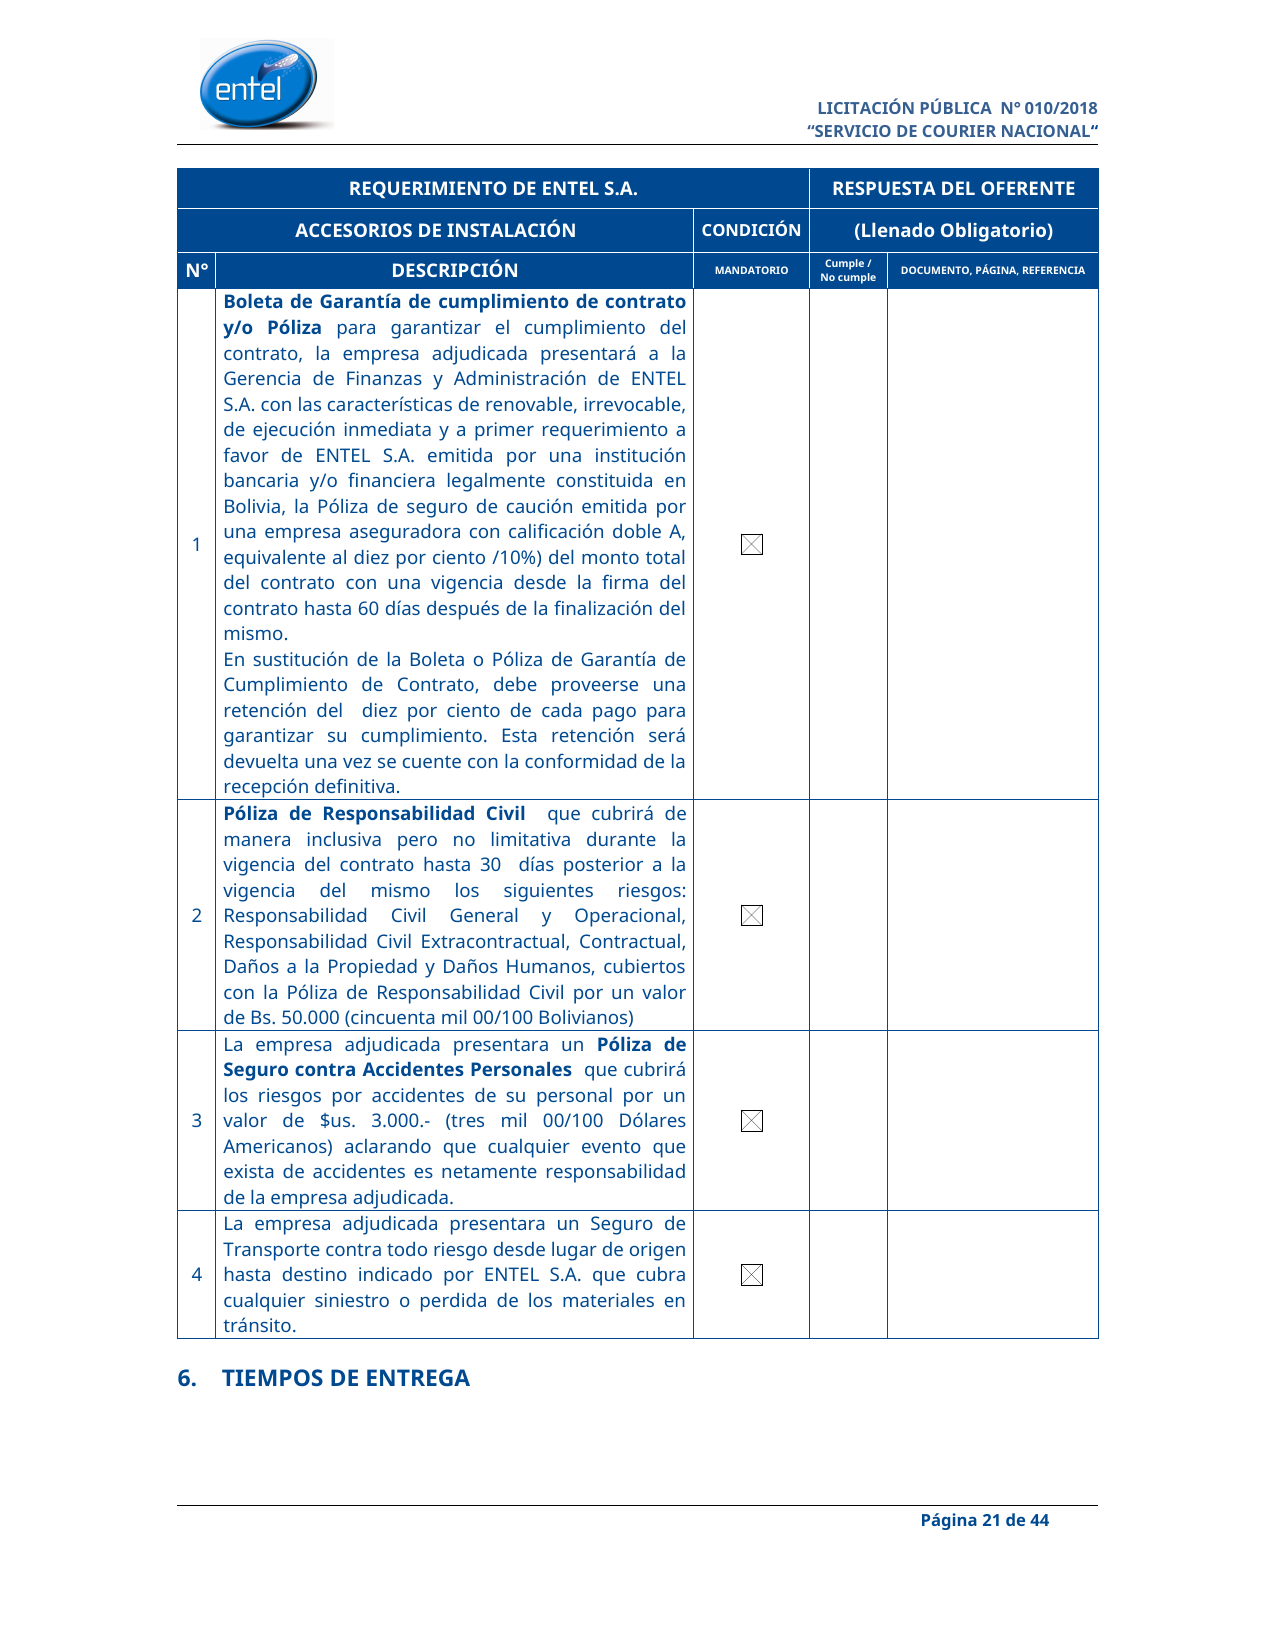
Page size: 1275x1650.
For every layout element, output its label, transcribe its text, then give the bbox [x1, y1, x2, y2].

table_header RESPUESTA DEL OFERENTE [810, 169, 1098, 208]
table_cell MANDATORIO [694, 253, 809, 288]
table_cell [694, 289, 809, 799]
table_cell (Llenado Obligatorio) [810, 209, 1098, 252]
table_cell La empresa adjudicada presentara un Seguro de Transporte contra todo riesgo desde lugar de origen hasta destino indicado por ENTEL S.A. que cubra cualquier siniestro o perdida de los materiales en tránsito. [216, 1211, 693, 1338]
table_cell [810, 1031, 887, 1210]
table_cell ACCESORIOS DE INSTALACIÓN [178, 209, 693, 252]
table_cell [888, 1031, 1098, 1210]
table_cell Cumple / No cumple [810, 253, 887, 288]
table_cell Boleta de Garantía de cumplimiento de contrato y/o Póliza para garantizar el cumplimiento del contrato, la empresa adjudicada presentará a la Gerencia de Finanzas y Administración de ENTEL S.A. con las características de renovable, irrevocable, de ejecución inmediata y a primer requerimiento a favor de ENTEL S.A. emitida por una institución bancaria y/o financiera legalmente constituida en Bolivia, la Póliza de seguro de caución emitida por una empresa aseguradora con calificación doble A, equivalente al diez por ciento /10%) del monto total del contrato con una vigencia desde la firma del contrato hasta 60 días después de la finalización del mismo. En sustitución de la Boleta o Póliza de Garantía de Cumplimiento de Contrato, debe proveerse una retención del diez por ciento de cada pago para garantizar su cumplimiento. Esta retención será devuelta una vez se cuente con la conformidad de la recepción definitiva. [216, 289, 693, 799]
table_cell [888, 800, 1098, 1030]
table_cell [810, 1211, 887, 1338]
picture [199, 38, 335, 130]
table_cell [694, 800, 809, 1030]
table_cell [888, 1211, 1098, 1338]
table_cell [888, 289, 1098, 799]
table_cell Póliza de Responsabilidad Civil que cubrirá de manera inclusiva pero no limitativa durante la vigencia del contrato hasta 30 días posterior a la vigencia del mismo los siguientes riesgos: Responsabilidad Civil General y Operacional, Responsabilidad Civil Extracontractual, Contractual, Daños a la Propiedad y Daños Humanos, cubiertos con la Póliza de Responsabilidad Civil por un valor de Bs. 50.000 (cincuenta mil 00/100 Bolivianos) [216, 800, 693, 1030]
table_cell 2 [178, 800, 215, 1030]
table_cell [810, 800, 887, 1030]
list TIEMPOS DE ENTREGA [177, 1362, 1098, 1393]
table_cell [694, 1031, 809, 1210]
table_cell 1 [178, 289, 215, 799]
table_cell La empresa adjudicada presentara un Póliza de Seguro contra Accidentes Personales que cubrirá los riesgos por accidentes de su personal por un valor de $us. 3.000.- (tres mil 00/100 Dólares Americanos) aclarando que cualquier evento que exista de accidentes es netamente responsabilidad de la empresa adjudicada. [216, 1031, 693, 1210]
table_cell N° [178, 253, 215, 288]
table_cell 4 [178, 1211, 215, 1338]
table_cell 3 [178, 1031, 215, 1210]
table_cell CONDICIÓN [694, 209, 809, 252]
table_cell DESCRIPCIÓN [216, 253, 693, 288]
table_cell [694, 1211, 809, 1338]
table_header REQUERIMIENTO DE ENTEL S.A. [178, 169, 809, 208]
table_cell DOCUMENTO, PÁGINA, REFERENCIA [888, 253, 1098, 288]
table_cell [810, 289, 887, 799]
